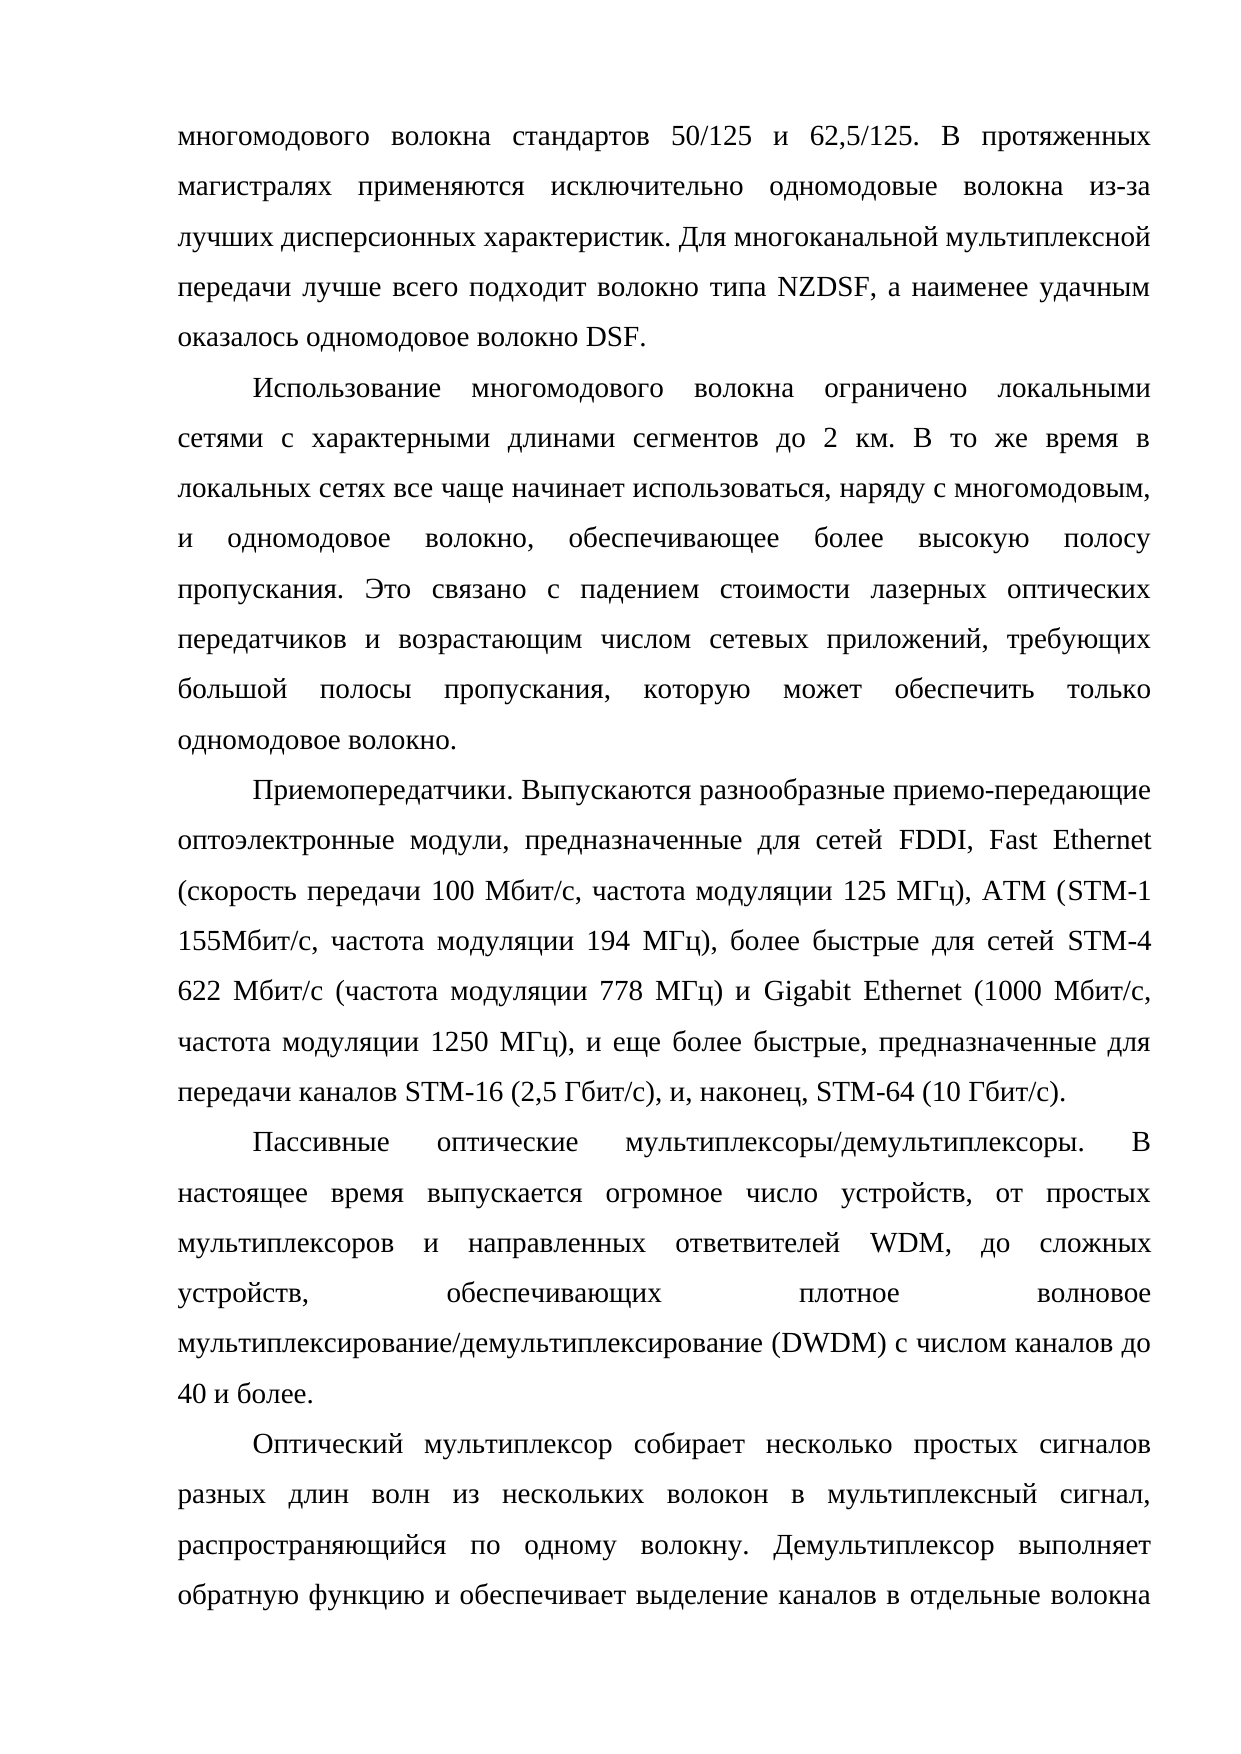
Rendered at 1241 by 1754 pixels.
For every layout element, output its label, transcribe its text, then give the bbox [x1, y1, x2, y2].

text Использование многомодового волокна ограничено локальными сетями с характерными длинами сегментов до 2 км. В то же время в локальных сетях все чаще начинает использоваться, наряду с многомодовым, и одномодовое волокно, обеспечивающее более высокую полосу пропускания. Это связано с падением стоимости лазерных оптических передатчиков и возрастающим числом сетевых приложений, требующих большой полосы пропускания, которую может обеспечить только одномодовое волокно. [177, 370, 1152, 755]
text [177, 118, 1152, 353]
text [177, 1426, 1152, 1611]
text Приемопередатчики. Выпускаются разнообразные приемо-передающие оптоэлектронные модули, предназначенные для сетей FDDI, Fast Ethernet (скорость передачи 100 Мбит/с, частота модуляции 125 МГц), АТМ (STM-1 155Мбит/с, частота модуляции 194 МГц), более быстрые для сетей STM-4 622 Мбит/с (частота модуляции 778 МГц) и Gigabit Ethernet (1000 Мбит/с, частота модуляции 1250 МГц), и еще более быстрые, предназначенные для передачи каналов STM-16 (2,5 Гбит/с), и, наконец, STM-64 (10 Гбит/с). [177, 772, 1152, 1108]
text Пассивные оптические мультиплексоры/демультиплексоры. В настоящее время выпускается огромное число устройств, от простых мультиплексоров и направленных ответвителей WDM, до сложных устройств, обеспечивающих плотное волновое мультиплексирование/демультиплексирование (DWDM) с числом каналов до 40 и более. [177, 1124, 1152, 1409]
